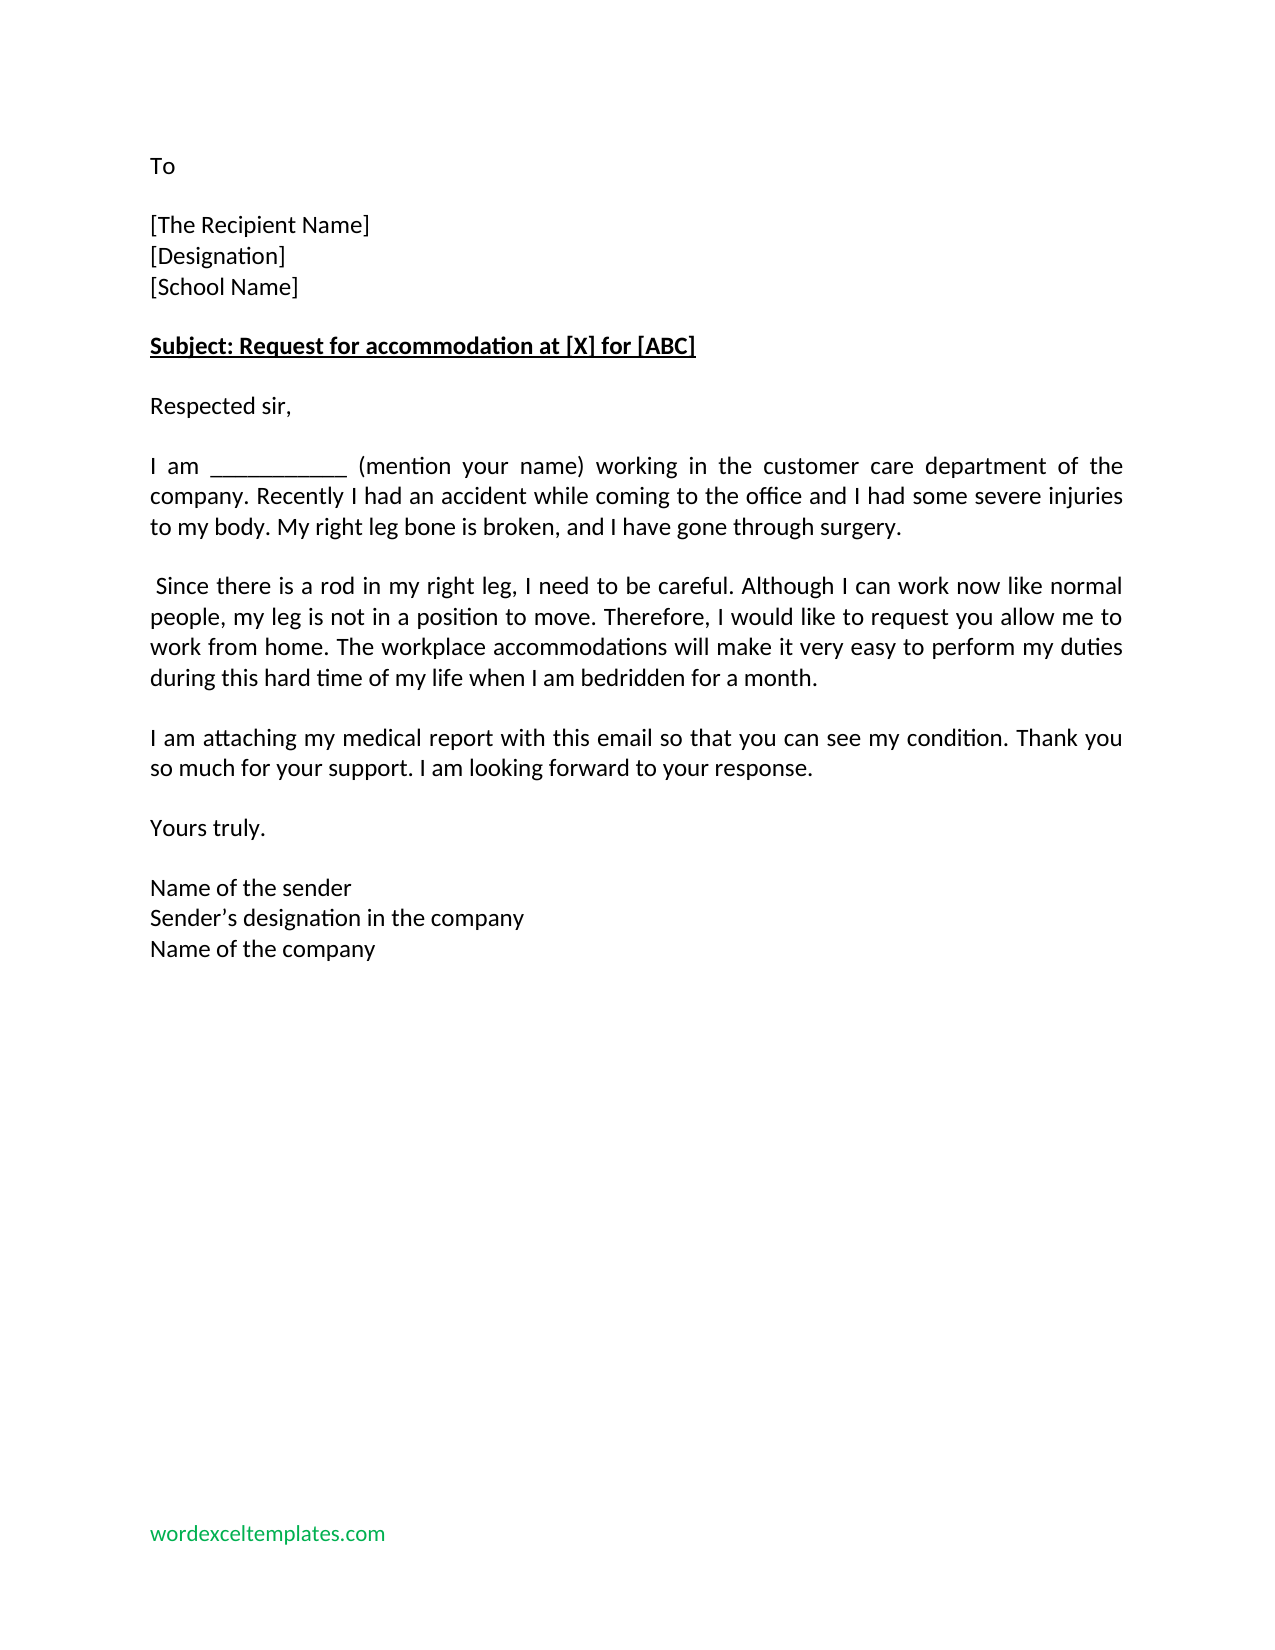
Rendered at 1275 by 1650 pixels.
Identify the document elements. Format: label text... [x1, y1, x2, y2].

text I am ___________ (mention your name) working in the customer care department of the company. Recently I had an accident while coming to the office and I had some severe injuries to my body. My right leg bone is broken, and I have gone through surgery. [150, 450, 1125, 541]
text Name of the sender Sender’s designation in the company Name of the company [150, 872, 1125, 963]
text Since there is a rod in my right leg, I need to be careful. Although I can work now like normal people, my leg is not in a position to move. Therefore, I would like to request you allow me to work from home. The workplace accommodations will make it very easy to perform my duties during this hard time of my life when I am bedridden for a month. [150, 571, 1125, 693]
text Respected sir, [150, 390, 1125, 421]
text Subject: Request for accommodation at [X] for [ABC] [150, 330, 1125, 361]
text I am attaching my medical report with this email so that you can see my condition. Thank you so much for your support. I am looking forward to your response. [150, 722, 1125, 783]
text To [150, 150, 1125, 181]
text Yours truly. [150, 812, 1125, 842]
text [The Recipient Name] [Designation] [School Name] [150, 210, 1125, 301]
